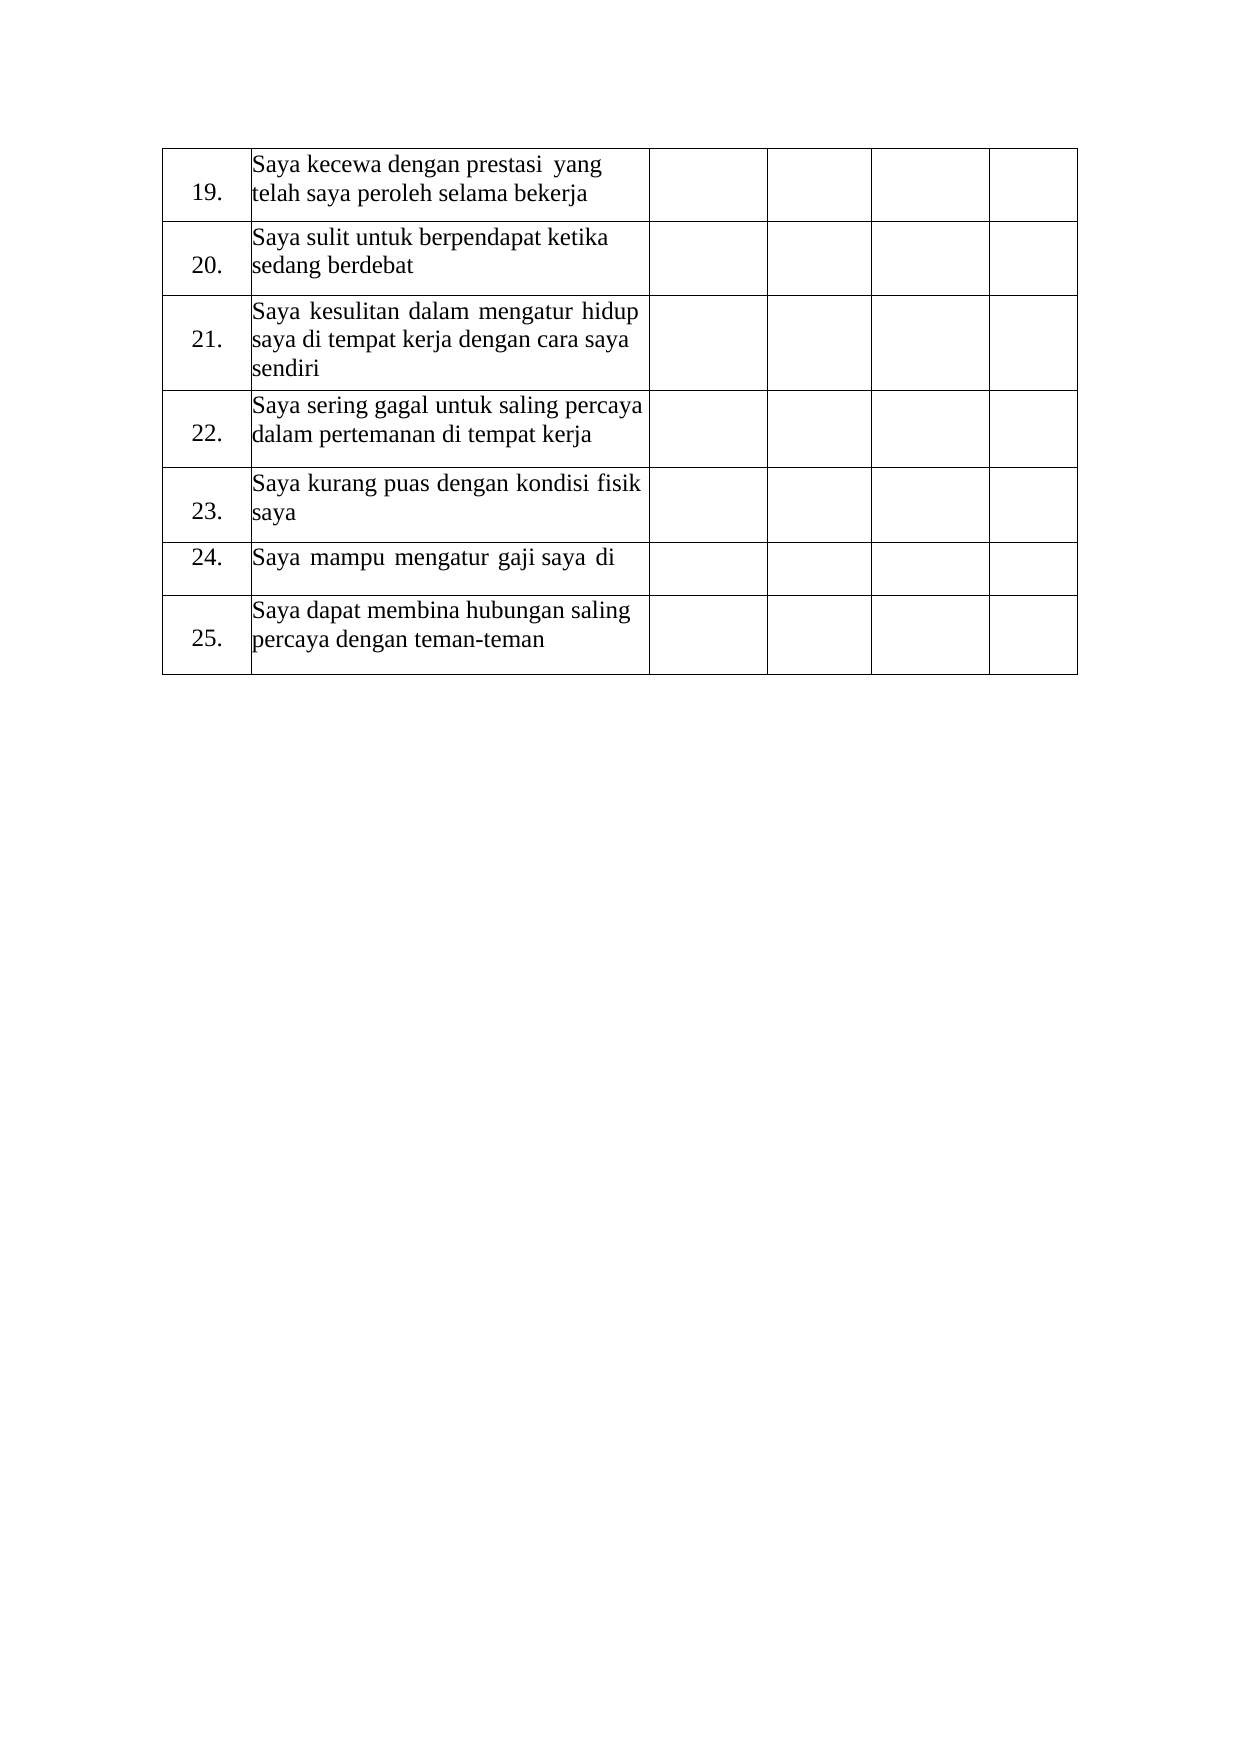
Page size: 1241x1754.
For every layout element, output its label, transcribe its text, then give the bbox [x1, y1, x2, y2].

table_cell [990, 543, 1077, 594]
table_header [872, 149, 989, 221]
table_cell Saya kurang puas dengan kondisi fisik saya [252, 468, 649, 542]
table_cell 24. [163, 543, 251, 594]
table_cell 20. [163, 222, 251, 295]
table_header 19. [163, 149, 251, 221]
table_cell [650, 222, 767, 295]
table_cell [872, 296, 989, 389]
table_cell [990, 296, 1077, 389]
table_cell Saya kesulitan dalam mengatur hidup saya di tempat kerja dengan cara saya sendiri [252, 296, 649, 389]
table_cell [990, 596, 1077, 674]
table_cell Saya sering gagal untuk saling percaya dalam pertemanan di tempat kerja [252, 391, 649, 467]
table_cell [768, 543, 871, 594]
table_cell [650, 543, 767, 594]
table_cell [768, 391, 871, 467]
table_cell 25. [163, 596, 251, 674]
table_cell [650, 391, 767, 467]
table_cell [872, 468, 989, 542]
table_cell [990, 222, 1077, 295]
table_header [768, 149, 871, 221]
table_cell [768, 222, 871, 295]
table_cell [872, 596, 989, 674]
table_cell [768, 468, 871, 542]
table_cell [990, 391, 1077, 467]
table_cell [650, 296, 767, 389]
table_header [990, 149, 1077, 221]
table_cell 23. [163, 468, 251, 542]
table_cell [768, 296, 871, 389]
table_cell Saya dapat membina hubungan saling percaya dengan teman-teman [252, 596, 649, 674]
table_cell [650, 468, 767, 542]
table_cell [872, 543, 989, 594]
table_header [650, 149, 767, 221]
table_cell Saya mampu mengatur gaji saya di [252, 543, 649, 594]
table_header Saya kecewa dengan prestasi yang telah saya peroleh selama bekerja [252, 149, 649, 221]
table_cell [650, 596, 767, 674]
table_cell [990, 468, 1077, 542]
table_cell 22. [163, 391, 251, 467]
table_cell [768, 596, 871, 674]
table_cell [872, 222, 989, 295]
table_cell 21. [163, 296, 251, 389]
table_cell Saya sulit untuk berpendapat ketika sedang berdebat [252, 222, 649, 295]
table_cell [872, 391, 989, 467]
